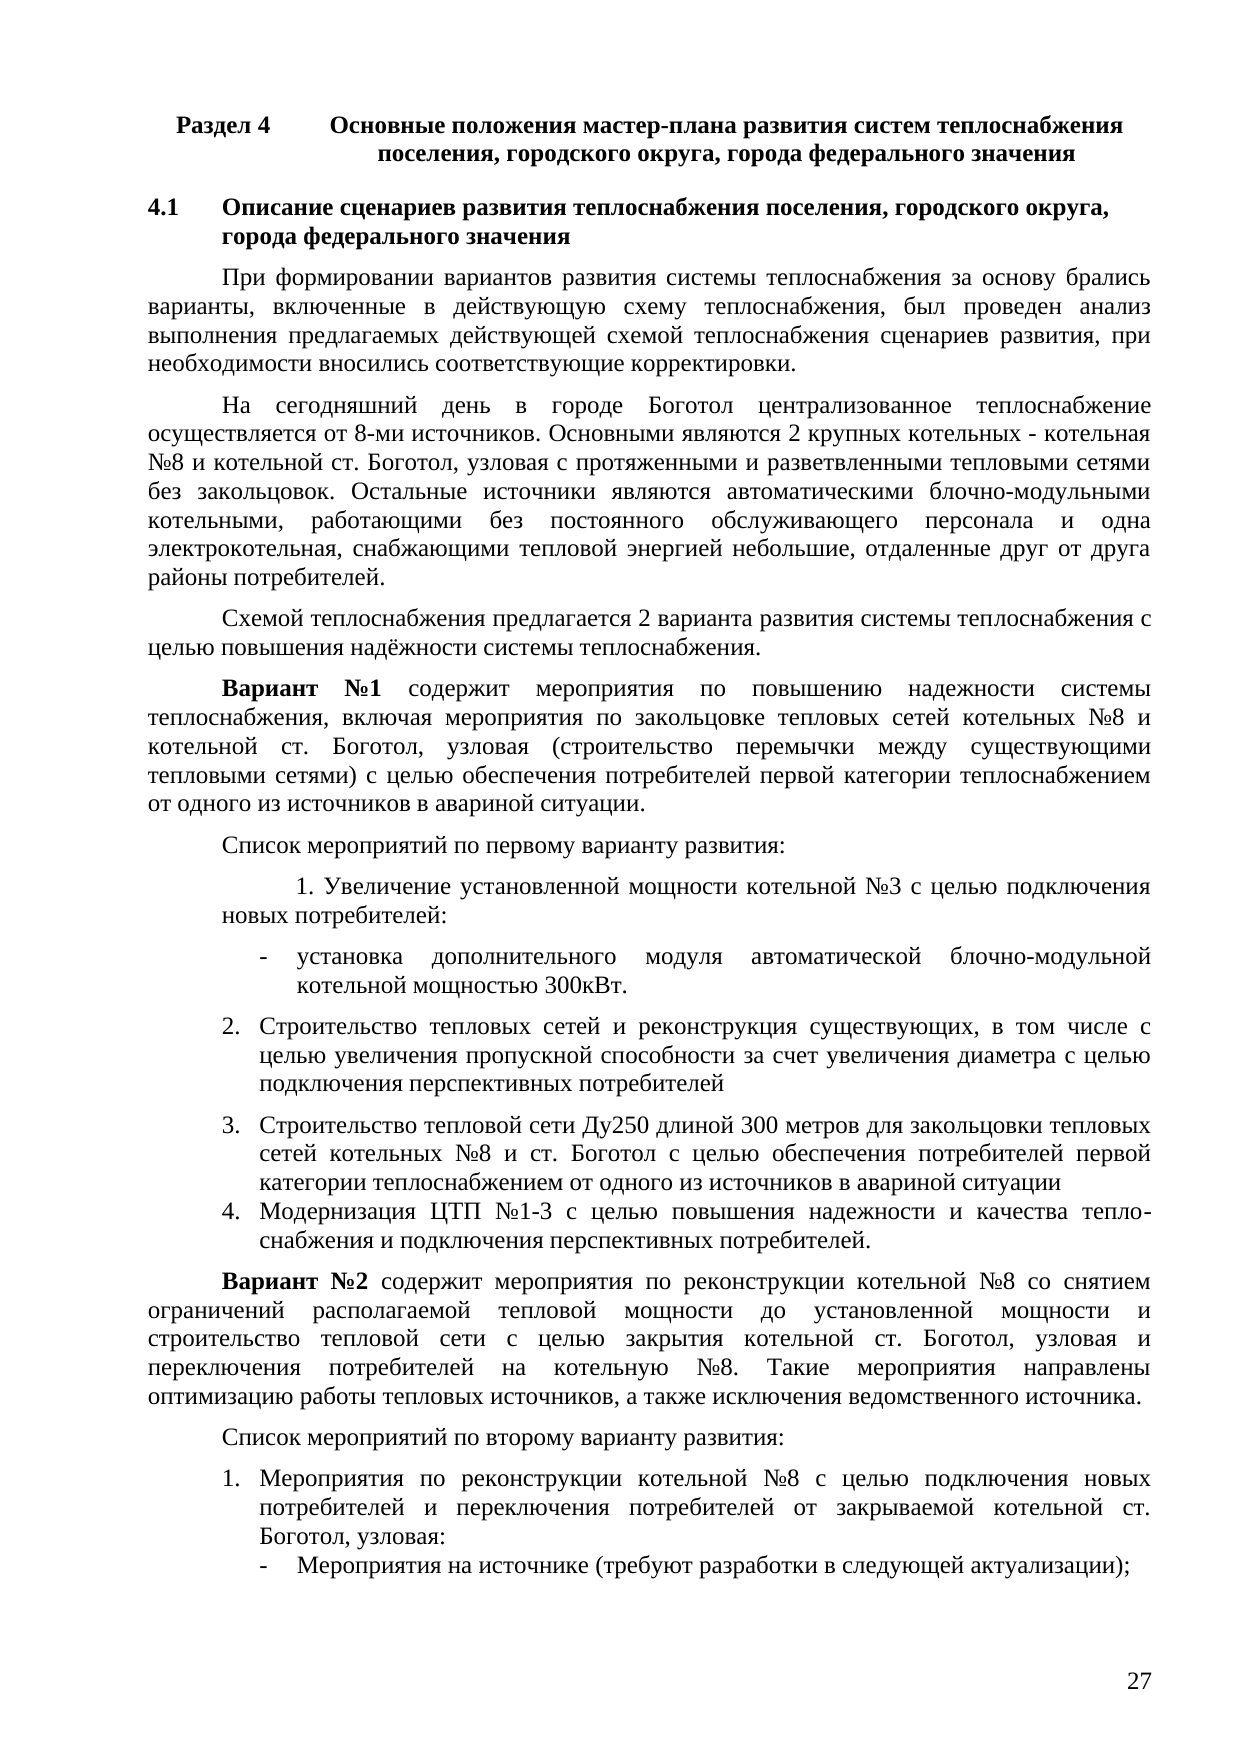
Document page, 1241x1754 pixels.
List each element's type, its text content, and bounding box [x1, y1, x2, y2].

list Строительство тепловых сетей и реконструкция существующих, в том числе с целью увеличения пропускной способности за счет увеличения диаметра с целью подключения перспективных потребителей [222, 1011, 1152, 1097]
text Схемой теплоснабжения предлагается 2 варианта развития системы теплоснабжения с целью повышения надёжности системы теплоснабжения. [148, 603, 1152, 661]
list Мероприятия на источнике (требуют разработки в следующей актуализации); [259, 1550, 1152, 1578]
text Список мероприятий по первому варианту развития: [148, 830, 1152, 858]
text 1. Увеличение установленной мощности котельной №3 с целью подключения новых потребителей: [222, 871, 1152, 928]
list Модернизация ЦТП №1-3 с целью повышения надежности и качества теплоснабжения и подключения перспективных потребителей. [222, 1196, 1152, 1253]
text Вариант №1 содержит мероприятия по повышению надежности системы теплоснабжения, включая мероприятия по закольцовке тепловых сетей котельных №8 и котельной ст. Боготол, узловая (строительство перемычки между существующими тепловыми сетями) с целью обеспечения потребителей первой категории теплоснабжением от одного из источников в авариной ситуации. [148, 673, 1152, 817]
subtitle Основные положения мастер-плана развития систем теплоснабжения поселения, городского округа, города федерального значения [148, 110, 1152, 167]
list Строительство тепловой сети Ду250 длиной 300 метров для закольцовки тепловых сетей котельных №8 и ст. Боготол с целью обеспечения потребителей первой категории теплоснабжением от одного из источников в авариной ситуации [222, 1110, 1152, 1196]
text На сегодняшний день в городе Боготол централизованное теплоснабжение осуществляется от 8-ми источников. Основными являются 2 крупных котельных - котельная №8 и котельной ст. Боготол, узловая с протяженными и разветвленными тепловыми сетями без закольцовок. Остальные источники являются автоматическими блочно-модульными котельными, работающими без постоянного обслуживающего персонала и одна электрокотельная, снабжающими тепловой энергией небольшие, отдаленные друг от друга районы потребителей. [148, 390, 1152, 591]
list установка дополнительного модуля автоматической блочно-модульной котельной мощностью 300кВт. [259, 941, 1152, 998]
subtitle Описание сценариев развития теплоснабжения поселения, городского округа, города федерального значения [148, 192, 1152, 250]
text Вариант №2 содержит мероприятия по реконструкции котельной №8 со снятием ограничений располагаемой тепловой мощности до установленной мощности и строительство тепловой сети с целью закрытия котельной ст. Боготол, узловая и переключения потребителей на котельную №8. Такие мероприятия направлены оптимизацию работы тепловых источников, а также исключения ведомственного источника. [148, 1266, 1152, 1410]
text При формировании вариантов развития системы теплоснабжения за основу брались варианты, включенные в действующую схему теплоснабжения, был проведен анализ выполнения предлагаемых действующей схемой теплоснабжения сценариев развития, при необходимости вносились соответствующие корректировки. [148, 262, 1152, 377]
list Мероприятия по реконструкции котельной №8 с целью подключения новых потребителей и переключения потребителей от закрываемой котельной ст. Боготол, узловая: [222, 1463, 1152, 1550]
text Список мероприятий по второму варианту развития: [148, 1422, 1152, 1451]
